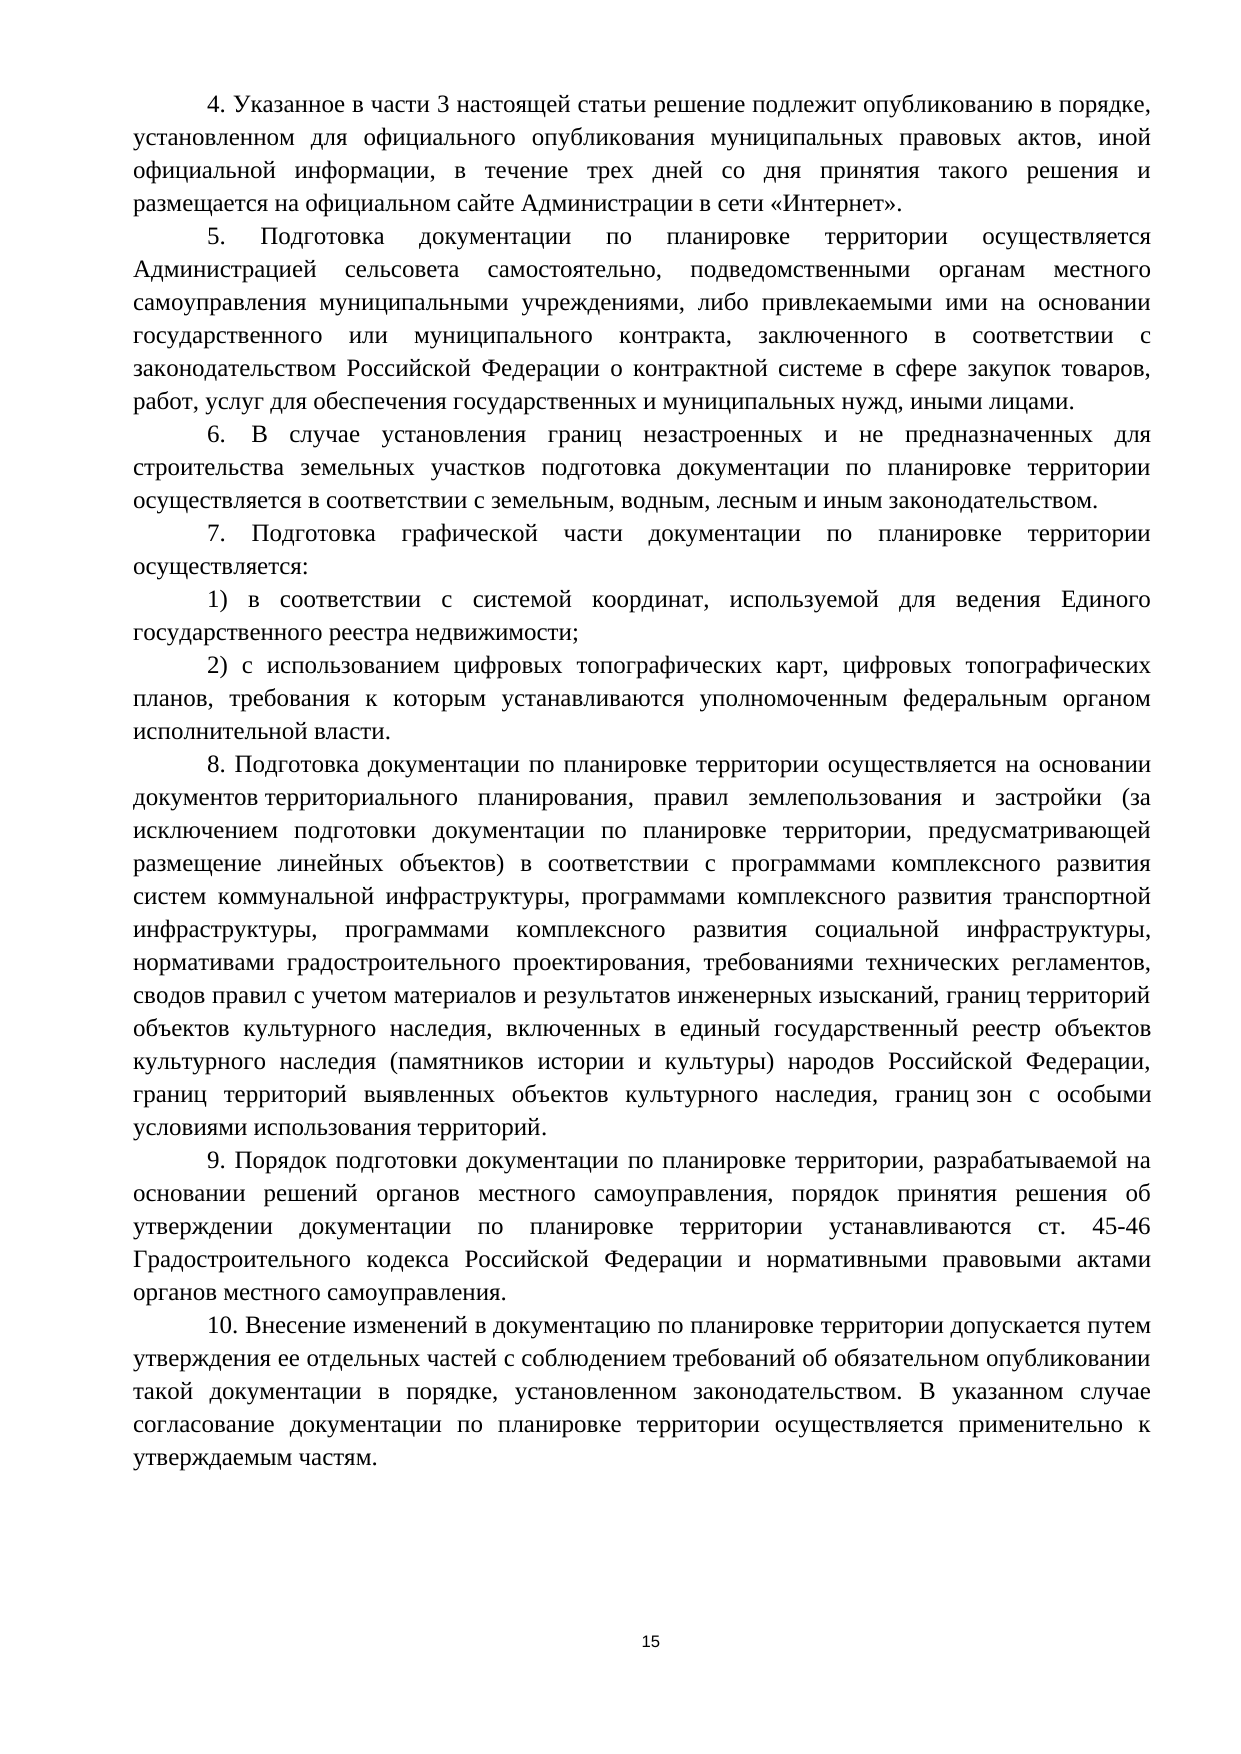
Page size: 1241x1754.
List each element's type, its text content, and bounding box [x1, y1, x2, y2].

text 10. Внесение изменений в документацию по планировке территории допускается путем утверждения ее отдельных частей с соблюдением требований об обязательном опубликовании такой документации в порядке, установленном законодательством. В указанном случае согласование документации по планировке территории осуществляется применительно к утверждаемым частям. [133, 1310, 1152, 1471]
text 6. В случае установления границ незастроенных и не предназначенных для строительства земельных участков подготовка документации по планировке территории осуществляется в соответствии с земельным, водным, лесным и иным законодательством. [133, 419, 1152, 514]
text 8. Подготовка документации по планировке территории осуществляется на основании документов территориального планирования, правил землепользования и застройки (за исключением подготовки документации по планировке территории, предусматривающей размещение линейных объектов) в соответствии с программами комплексного развития систем коммунальной инфраструктуры, программами комплексного развития транспортной инфраструктуры, программами комплексного развития социальной инфраструктуры, нормативами градостроительного проектирования, требованиями технических регламентов, сводов правил с учетом материалов и результатов инженерных изысканий, границ территорий объектов культурного наследия, включенных в единый государственный реестр объектов культурного наследия (памятников истории и культуры) народов Российской Федерации, границ территорий выявленных объектов культурного наследия, границ зон с особыми условиями использования территорий. [133, 749, 1152, 1141]
text 1) в соответствии с системой координат, используемой для ведения Единого государственного реестра недвижимости; [133, 584, 1152, 646]
text 4. Указанное в части 3 настоящей статьи решение подлежит опубликованию в порядке, установленном для официального опубликования муниципальных правовых актов, иной официальной информации, в течение трех дней со дня принятия такого решения и размещается на официальном сайте Администрации в сети «Интернет». [133, 89, 1152, 216]
text 5. Подготовка документации по планировке территории осуществляется Администрацией сельсовета самостоятельно, подведомственными органам местного самоуправления муниципальными учреждениями, либо привлекаемыми ими на основании государственного или муниципального контракта, заключенного в соответствии с законодательством Российской Федерации о контрактной системе в сфере закупок товаров, работ, услуг для обеспечения государственных и муниципальных нужд, иными лицами. [133, 221, 1152, 414]
text 9. Порядок подготовки документации по планировке территории, разрабатываемой на основании решений органов местного самоуправления, порядок принятия решения об утверждении документации по планировке территории устанавливаются ст. 45-46 Градостроительного кодекса Российской Федерации и нормативными правовыми актами органов местного самоуправления. [133, 1145, 1152, 1306]
text 2) с использованием цифровых топографических карт, цифровых топографических планов, требования к которым устанавливаются уполномоченным федеральным органом исполнительной власти. [133, 650, 1152, 745]
text 7. Подготовка графической части документации по планировке территории осуществляется: [133, 518, 1152, 580]
